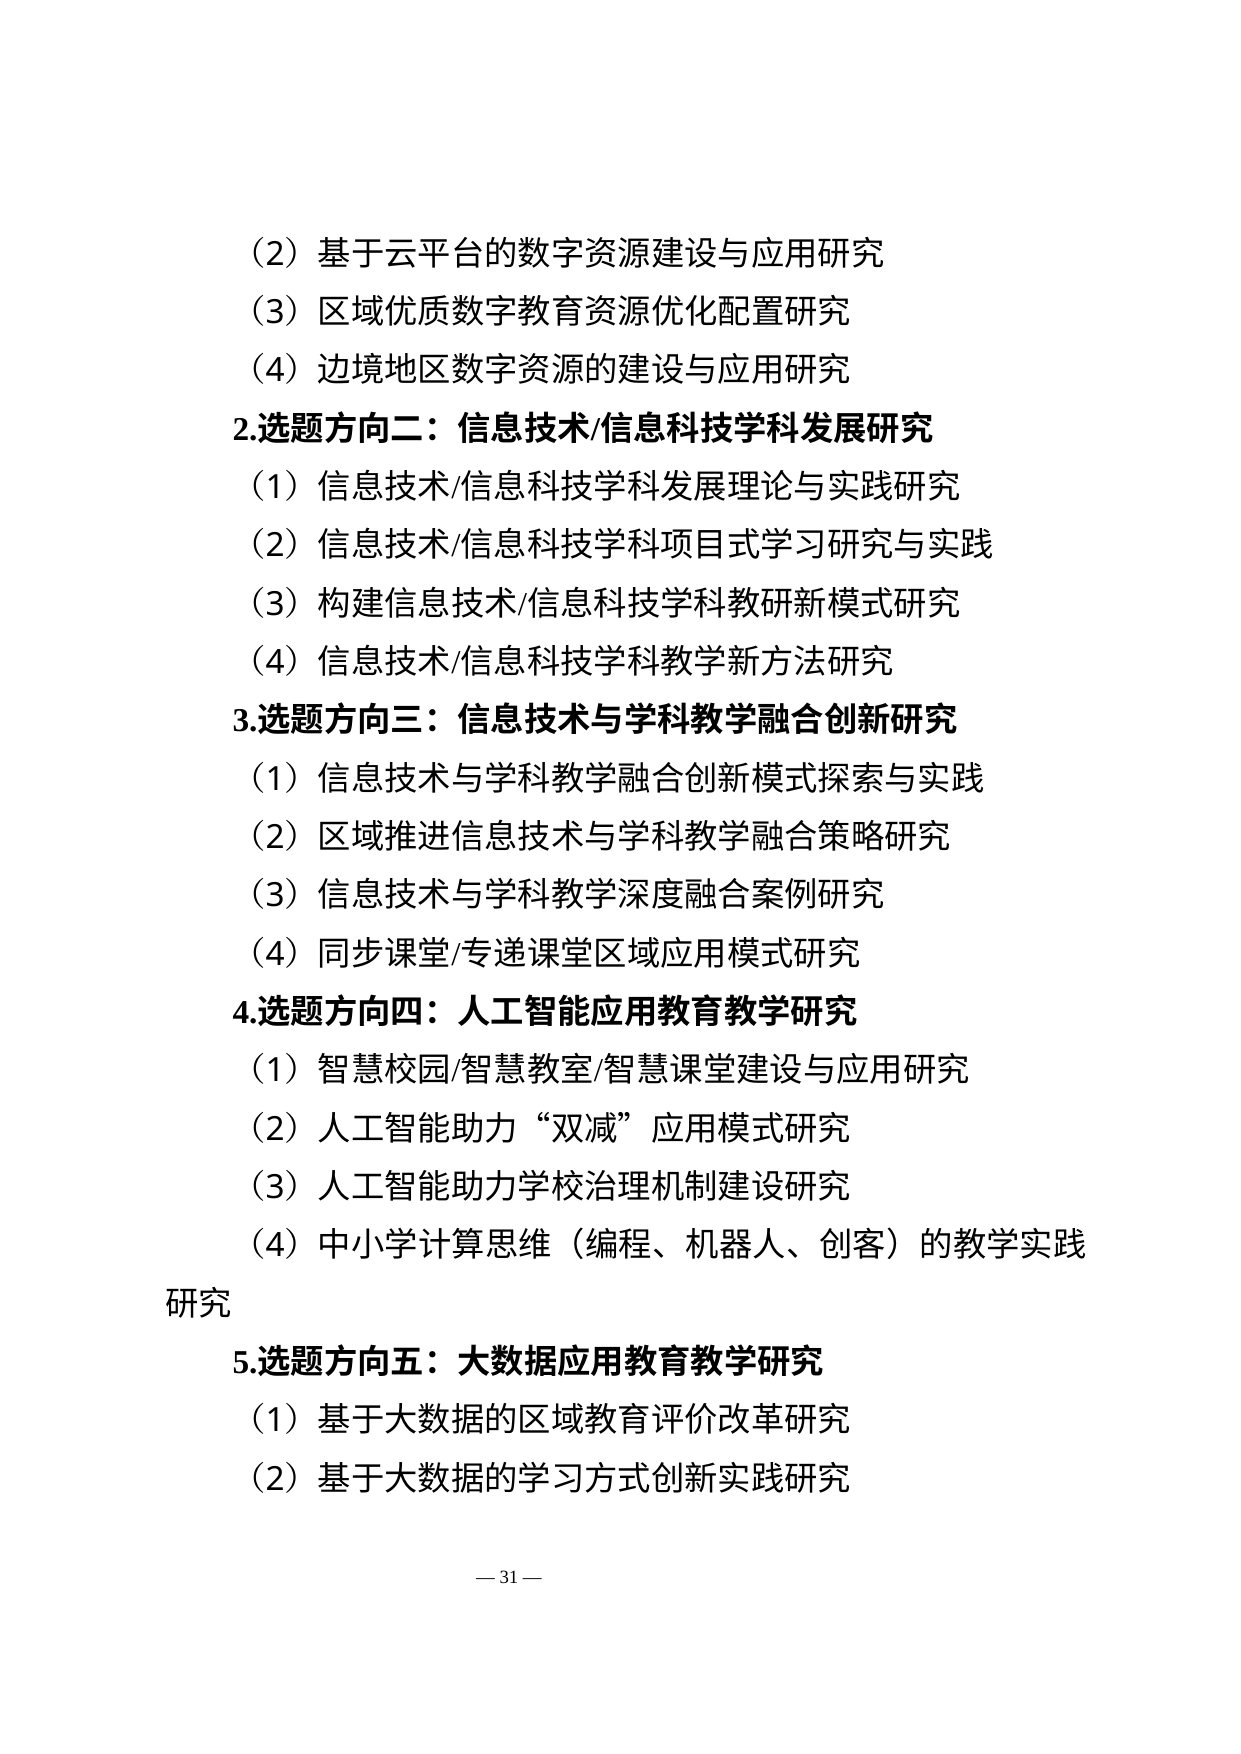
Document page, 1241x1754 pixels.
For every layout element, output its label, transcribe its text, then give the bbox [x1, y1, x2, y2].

list 基于大数据的学习方式创新实践研究 [165, 1443, 1087, 1502]
list 信息技术/信息科技学科项目式学习研究与实践 [165, 510, 1087, 568]
list 信息技术与学科教学深度融合案例研究 [165, 860, 1087, 918]
list 构建信息技术/信息科技学科教研新模式研究 [165, 568, 1087, 627]
list 信息技术与学科教学融合创新模式探索与实践 [165, 743, 1087, 802]
list 信息技术/信息科技学科教学新方法研究 [165, 627, 1087, 685]
list 4.选题方向四：人工智能应用教育教学研究 [165, 977, 1087, 1035]
list 5.选题方向五：大数据应用教育教学研究 [165, 1327, 1087, 1385]
list 边境地区数字资源的建设与应用研究 [165, 335, 1087, 393]
list 同步课堂/专递课堂区域应用模式研究 [165, 918, 1087, 977]
list 3.选题方向三：信息技术与学科教学融合创新研究 [165, 685, 1087, 743]
list 中小学计算思维（编程、机器人、创客）的教学实践研究 [165, 1210, 1087, 1327]
list 智慧校园/智慧教室/智慧课堂建设与应用研究 [165, 1035, 1087, 1093]
list 2.选题方向二：信息技术/信息科技学科发展研究 [165, 393, 1087, 452]
list 基于大数据的区域教育评价改革研究 [165, 1385, 1087, 1443]
list 信息技术/信息科技学科发展理论与实践研究 [165, 452, 1087, 510]
list 区域推进信息技术与学科教学融合策略研究 [165, 802, 1087, 860]
list 人工智能助力学校治理机制建设研究 [165, 1152, 1087, 1210]
list 区域优质数字教育资源优化配置研究 [165, 277, 1087, 335]
list 基于云平台的数字资源建设与应用研究 [165, 218, 1087, 277]
list 人工智能助力“双减”应用模式研究 [165, 1093, 1087, 1152]
